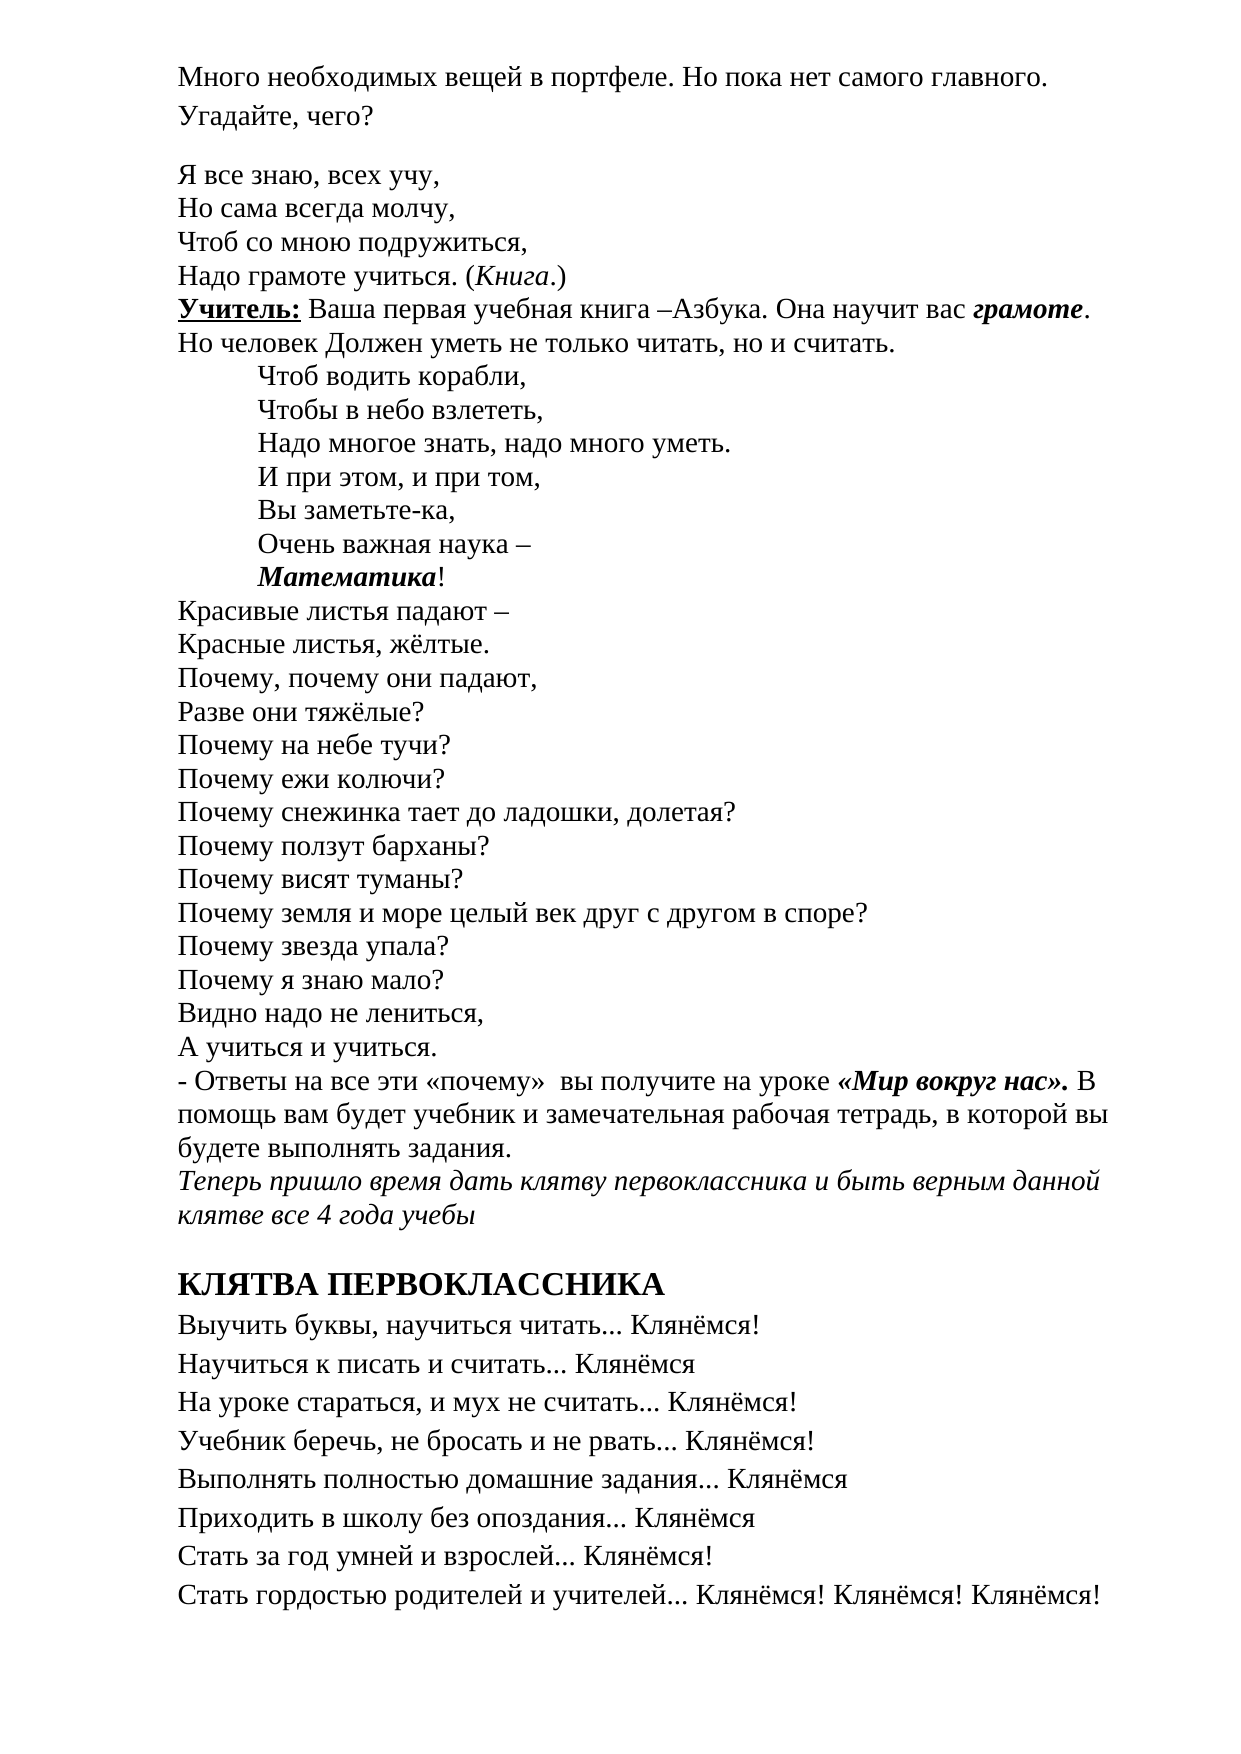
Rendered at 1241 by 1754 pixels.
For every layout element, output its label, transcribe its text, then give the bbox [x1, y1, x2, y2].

text Надо многое знать, надо много уметь. [177, 425, 1152, 459]
text Почему ползут барханы? [177, 828, 1152, 861]
text Надо грамоте учиться. (Книга.) [177, 258, 1152, 291]
text Математика! [177, 559, 1152, 593]
text Почему ежи колючи? [177, 761, 1152, 794]
text Почему звезда упала? [177, 928, 1152, 962]
text Теперь пришло время дать клятву первоклассника и быть верным данной клятве все 4 года учебы [177, 1163, 1152, 1230]
text Много необходимых вещей в портфеле. Но пока нет самого главного. Угадайте, чего? [177, 59, 1152, 131]
text Красивые листья падают – [177, 593, 1152, 627]
text Очень важная наука – [177, 526, 1152, 559]
text - Ответы на все эти «почему» вы получите на уроке «Мир вокруг нас». В помощь вам будет учебник и замечательная рабочая тетрадь, в которой вы будете выполнять задания. [177, 1063, 1152, 1163]
text Красные листья, жёлтые. [177, 627, 1152, 660]
text Чтобы в небо взлететь, [177, 392, 1152, 425]
text КЛЯТВА ПЕРВОКЛАССНИКА Выучить буквы, научиться читать... Клянёмся! Научиться к писать и считать... Клянёмся На уроке стараться, и мух не считать... Клянёмся! Учебник беречь, не бросать и не рвать... Клянёмся! Выполнять полностью домашние задания... Клянёмся Приходить в школу без опоздания... Клянёмся Стать за год умней и взрослей... Клянёмся! Стать гордостью родителей и учителей... Клянёмся! Клянёмся! Клянёмся! [177, 1264, 1152, 1611]
text Но человек Должен уметь не только читать, но и считать. [177, 325, 1152, 358]
text А учиться и учиться. [177, 1029, 1152, 1063]
text Почему земля и море целый век друг с другом в споре? [177, 895, 1152, 928]
text Почему, почему они падают, [177, 660, 1152, 694]
text Чтоб водить корабли, [177, 358, 1152, 392]
text Я все знаю, всех учу, [177, 157, 1152, 191]
text Но сама всегда молчу, [177, 191, 1152, 224]
text Почему я знаю мало? [177, 962, 1152, 996]
text Учитель: Ваша первая учебная книга –Азбука. Она научит вас грамоте. [177, 291, 1152, 325]
text Вы заметьте-ка, [177, 492, 1152, 526]
text Почему на небе тучи? [177, 727, 1152, 761]
text Чтоб со мною подружиться, [177, 224, 1152, 258]
text Почему висят туманы? [177, 861, 1152, 895]
text Разве они тяжёлые? [177, 694, 1152, 727]
text И при этом, и при том, [177, 459, 1152, 492]
text Почему снежинка тает до ладошки, долетая? [177, 794, 1152, 828]
text Видно надо не лениться, [177, 996, 1152, 1029]
